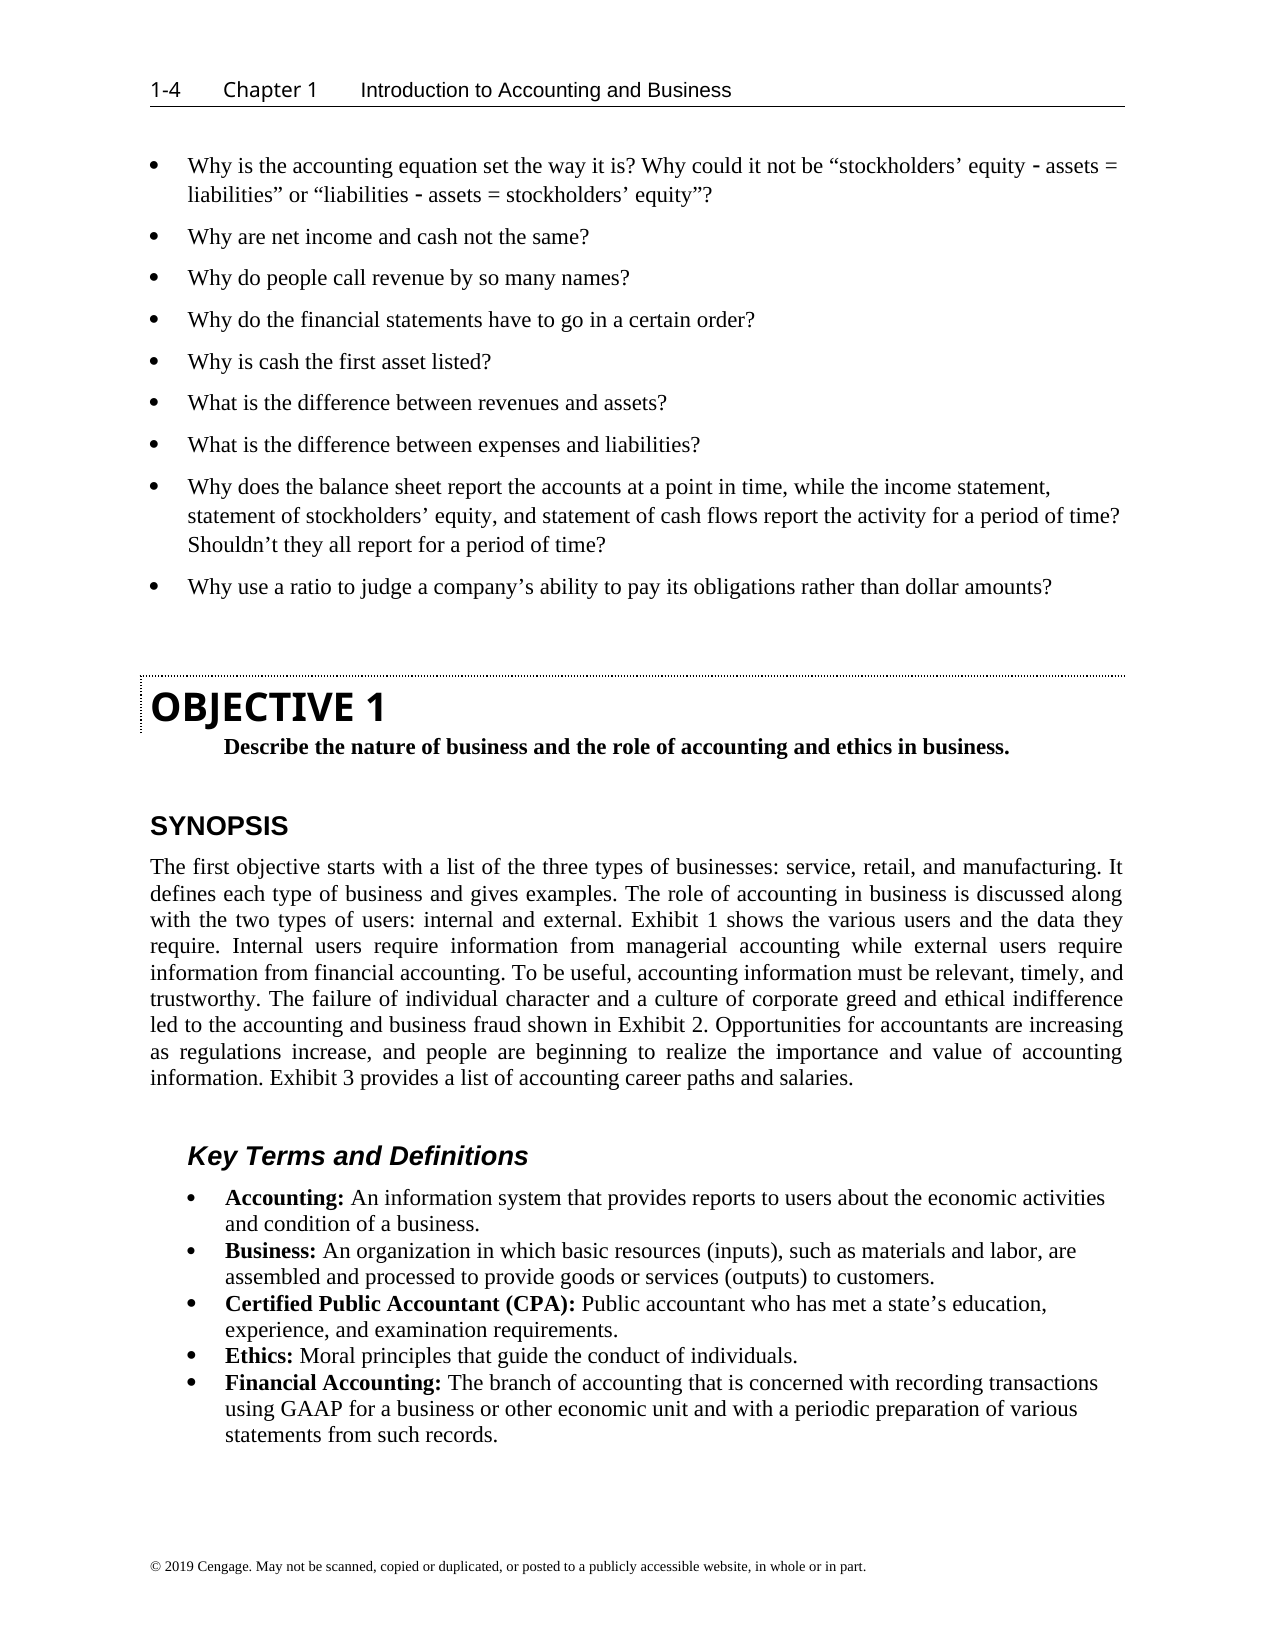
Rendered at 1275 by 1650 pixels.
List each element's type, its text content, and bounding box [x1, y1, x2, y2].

text Why does the balance sheet report the accounts at a point in time, while the income statement, statement of stockholders’ equity, and statement of cash flows report the activity for a period of time? Shouldn’t they all report for a period of time? [150, 471, 1125, 558]
text Why do people call revenue by so many names? [150, 262, 1125, 292]
text Why do the financial statements have to go in a certain order? [150, 304, 1125, 333]
text Why is the accounting equation set the way it is? Why could it not be “stockholders’ equity assets = liabilities” or “liabilities assets = stockholders’ equity”? [150, 150, 1125, 208]
text What is the difference between expenses and liabilities? [150, 429, 1125, 458]
text Describe the nature of business and the role of accounting and ethics in business. [223, 733, 1125, 759]
text The first objective starts with a list of the three types of businesses: service, retail, and manufacturing. It defines each type of business and gives examples. The role of accounting in business is discussed along with the two types of users: internal and external. Exhibit 1 shows the various users and the data they require. Internal users require information from managerial accounting while external users require information from financial accounting. To be useful, accounting information must be relevant, timely, and trustworthy. The failure of individual character and a culture of corporate greed and ethical indifference led to the accounting and business fraud shown in Exhibit 2. Opportunities for accountants are increasing as regulations increase, and people are beginning to realize the importance and value of accounting information. Exhibit 3 provides a list of accounting career paths and salaries. [150, 853, 1125, 1090]
list Certified Public Accountant (CPA): Public accountant who has met a state’s education, experience, and examination requirements. [187, 1289, 1125, 1342]
text objective 1 [139, 675, 1125, 733]
list Business: An organization in which basic resources (inputs), such as materials and labor, are assembled and processed to provide goods or services (outputs) to customers. [187, 1237, 1125, 1289]
text SYNOPSIS [150, 809, 1125, 841]
list Accounting: An information system that provides reports to users about the economic activities and condition of a business. [187, 1184, 1125, 1237]
text Key Terms and Definitions [187, 1140, 1125, 1172]
text Why use a ratio to judge a company’s ability to pay its obligations rather than dollar amounts? [150, 571, 1125, 600]
text Why is cash the first asset listed? [150, 346, 1125, 375]
text What is the difference between revenues and assets? [150, 387, 1125, 417]
text Why are net income and cash not the same? [150, 221, 1125, 250]
list Financial Accounting: The branch of accounting that is concerned with recording transactions using GAAP for a business or other economic unit and with a periodic preparation of various statements from such records. [187, 1369, 1125, 1448]
list Ethics: Moral principles that guide the conduct of individuals. [187, 1342, 1125, 1369]
